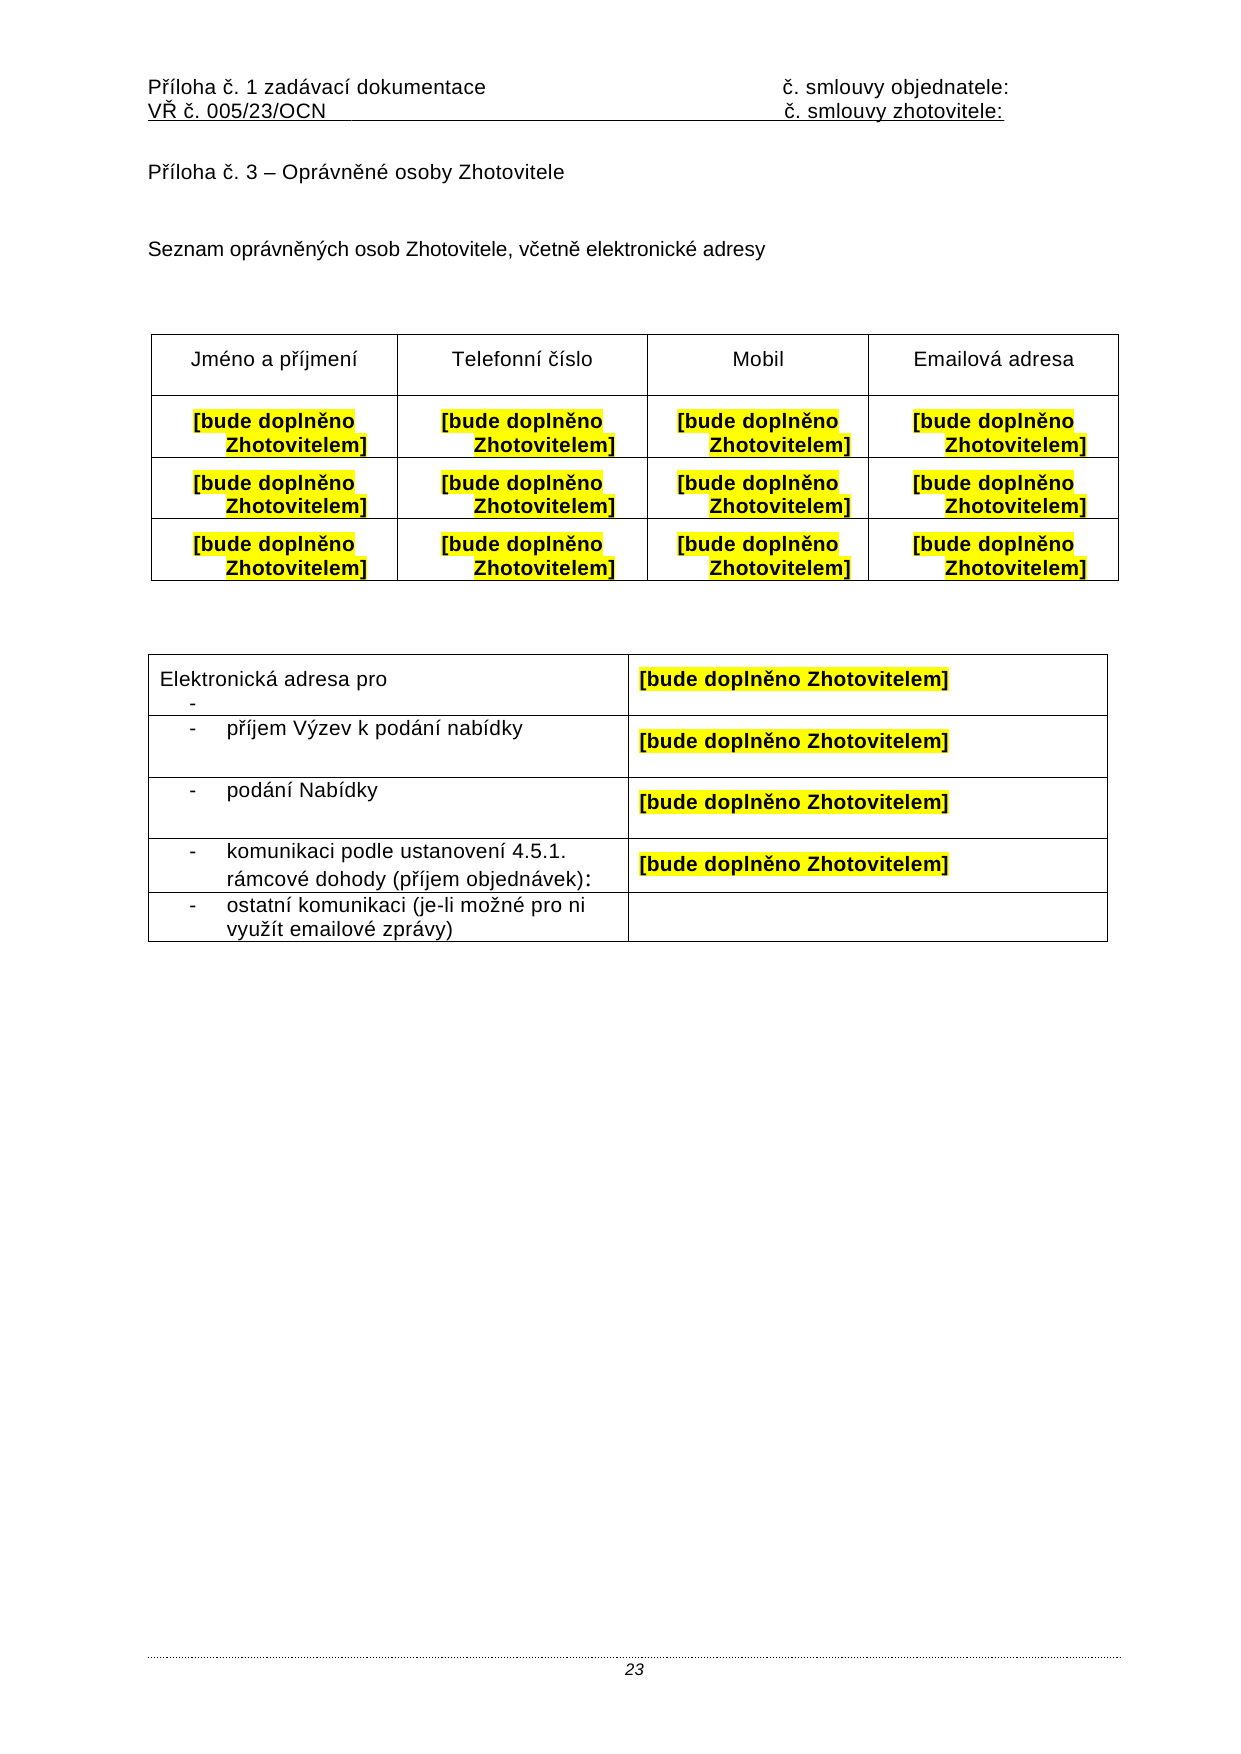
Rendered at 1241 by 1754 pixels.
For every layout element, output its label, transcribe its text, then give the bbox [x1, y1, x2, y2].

table_cell [bude doplněno Zhotovitelem] [152, 396, 397, 457]
table_cell [bude doplněno Zhotovitelem] [869, 519, 1118, 580]
table_cell [bude doplněno Zhotovitelem] [398, 396, 647, 457]
table_cell [bude doplněno Zhotovitelem] [869, 458, 1118, 518]
table_cell [629, 893, 1107, 941]
table_cell [bude doplněno Zhotovitelem] [629, 716, 1107, 777]
table_cell [bude doplněno Zhotovitelem] [648, 396, 868, 457]
table_cell [bude doplněno Zhotovitelem] [152, 458, 397, 518]
table_cell [bude doplněno Zhotovitelem] [398, 458, 647, 518]
table_cell příjem Výzev k podání nabídky [149, 716, 628, 777]
table_header Jméno a příjmení [152, 335, 397, 395]
table_cell komunikaci podle ustanovení 4.5.1. rámcové dohody (příjem objednávek): [149, 839, 628, 892]
table_cell [bude doplněno Zhotovitelem] [629, 778, 1107, 838]
table_cell [bude doplněno Zhotovitelem] [869, 396, 1118, 457]
table_header Telefonní číslo [398, 335, 647, 395]
list Seznam oprávněných osob Zhotovitele, včetně elektronické adresy [148, 237, 1122, 261]
table_header Elektronická adresa pro [149, 655, 628, 715]
table_cell [bude doplněno Zhotovitelem] [648, 458, 868, 518]
table_header Mobil [648, 335, 868, 395]
table_cell [bude doplněno Zhotovitelem] [398, 519, 647, 580]
text Příloha č. 3 – Oprávněné osoby Zhotovitele [148, 160, 1122, 184]
table_cell [bude doplněno Zhotovitelem] [629, 839, 1107, 892]
table_cell [bude doplněno Zhotovitelem] [648, 519, 868, 580]
table_header [bude doplněno Zhotovitelem] [629, 655, 1107, 715]
table_cell [bude doplněno Zhotovitelem] [152, 519, 397, 580]
table_cell ostatní komunikaci (je-li možné pro ni využít emailové zprávy) [149, 893, 628, 941]
table_cell podání Nabídky [149, 778, 628, 838]
table_header Emailová adresa [869, 335, 1118, 395]
